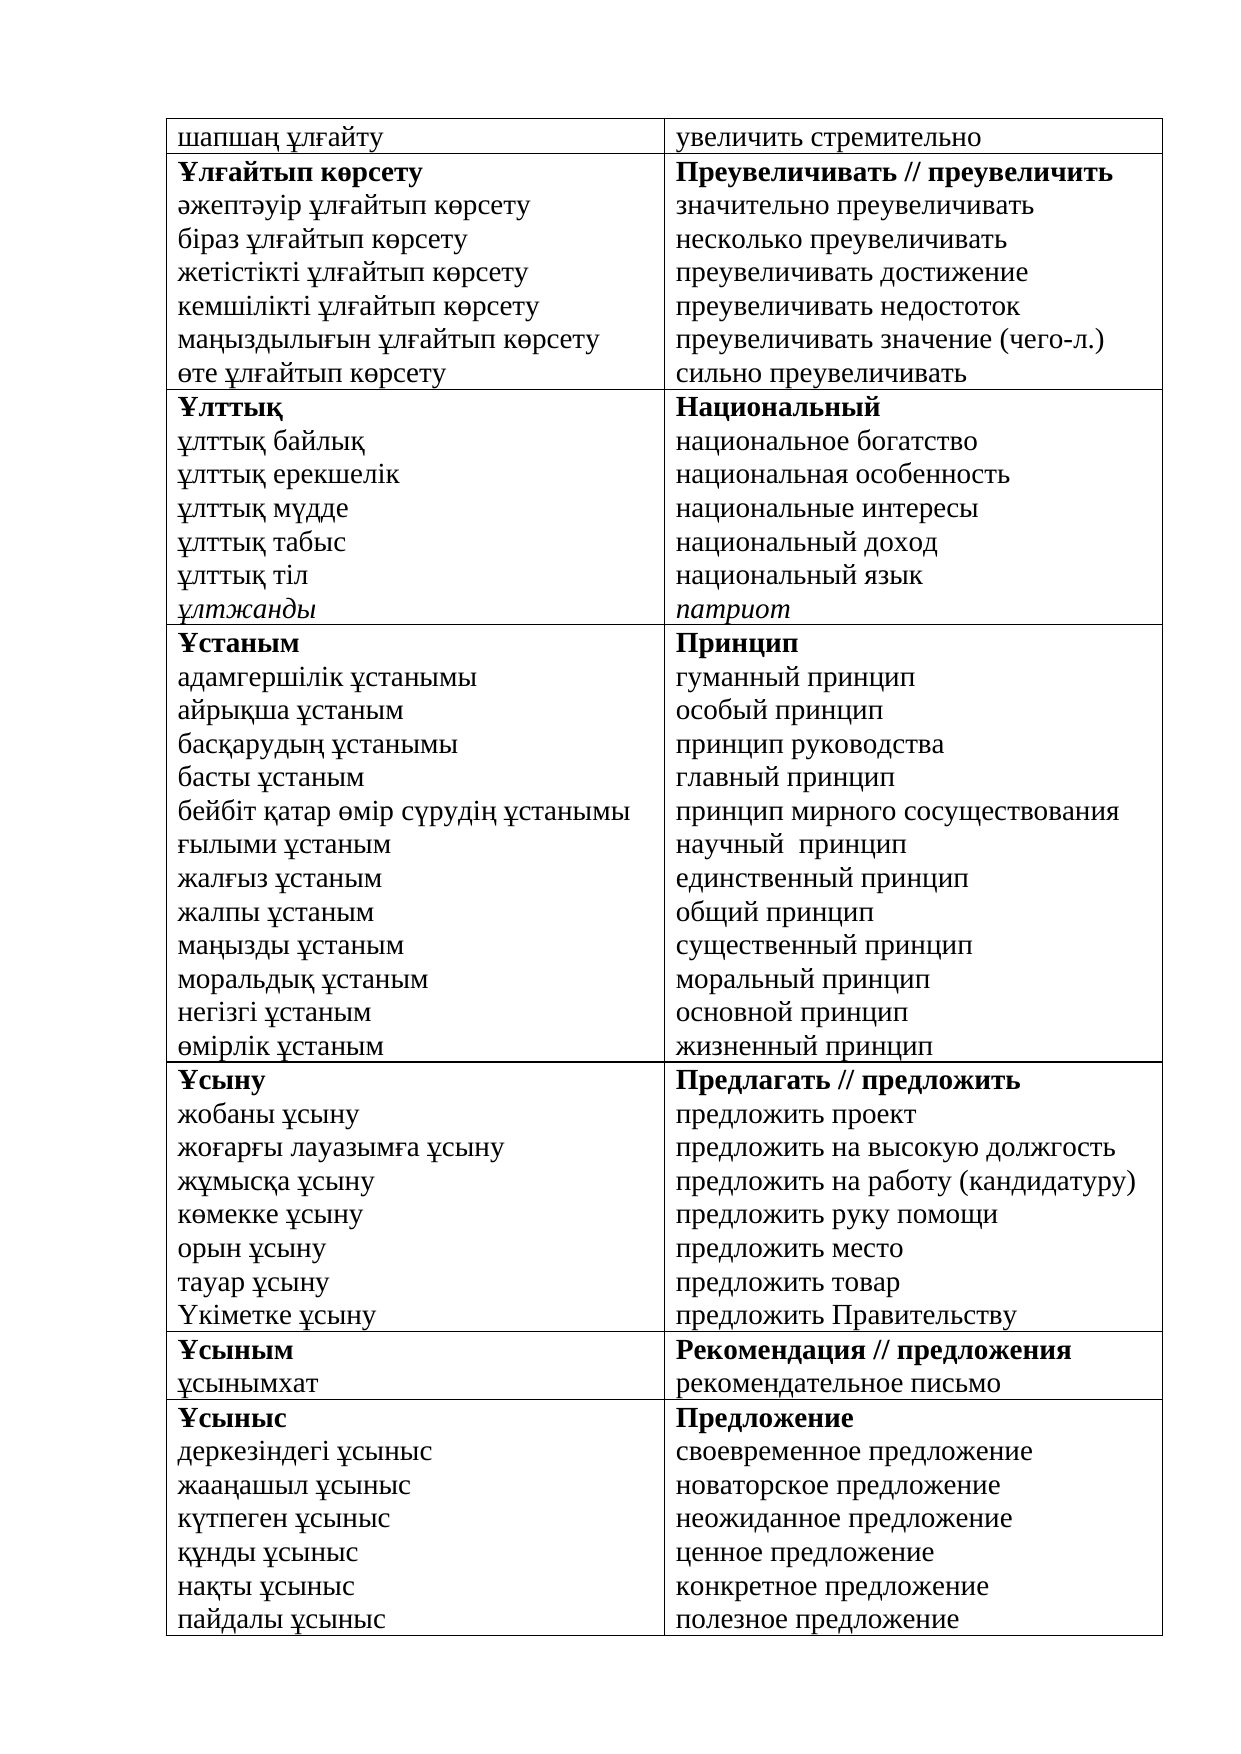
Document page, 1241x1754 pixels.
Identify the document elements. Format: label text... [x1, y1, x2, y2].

table_cell Ұсыным ұсынымхат [167, 1332, 664, 1399]
table_cell Ұлттық ұлттық байлық ұлттық ерекшелік ұлттық мүдде ұлттық табыс ұлттық тіл ұлтжанды [167, 390, 664, 624]
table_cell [167, 1400, 664, 1635]
table_cell Предлагать // предложить предложить проект предложить на высокую должгость предложить на работу (кандидатуру) предложить руку помощи предложить место предложить товар предложить Правительству [665, 1063, 1162, 1331]
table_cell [167, 119, 664, 153]
table_cell Национальный национальное богатство национальная особенность национальные интересы национальный доход национальный язык патриот [665, 390, 1162, 624]
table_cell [665, 119, 1162, 153]
table_cell Ұлғайтып көрсету әжептәуір ұлғайтып көрсету біраз ұлғайтып көрсету жетістікті ұлғайтып көрсету кемшілікті ұлғайтып көрсету маңыздылығын ұлғайтып көрсету өте ұлғайтып көрсету [167, 154, 664, 388]
table_cell Ұсыну жобаны ұсыну жоғарғы лауазымға ұсыну жұмысқа ұсыну көмекке ұсыну орын ұсыну тауар ұсыну Үкіметке ұсыну [167, 1063, 664, 1331]
table_cell Рекомендация // предложения рекомендательное письмо [665, 1332, 1162, 1399]
table_cell Преувеличивать // преувеличить значительно преувеличивать несколько преувеличивать преувеличивать достижение преувеличивать недостоток преувеличивать значение (чего-л.) сильно преувеличивать [665, 154, 1162, 388]
table_cell Принцип гуманный принцип особый принцип принцип руководства главный принцип принцип мирного сосуществования научный принцип единственный принцип общий принцип существенный принцип моральный принцип основной принцип жизненный принцип [665, 625, 1162, 1061]
table_cell Ұстаным адамгершілік ұстанымы айрықша ұстаным басқарудың ұстанымы басты ұстаным бейбіт қатар өмір сүрудің ұстанымы ғылыми ұстаным жалғыз ұстаным жалпы ұстаным маңызды ұстаным моральдық ұстаным негізгі ұстаным өмірлік ұстаным [167, 625, 664, 1061]
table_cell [665, 1400, 1162, 1635]
